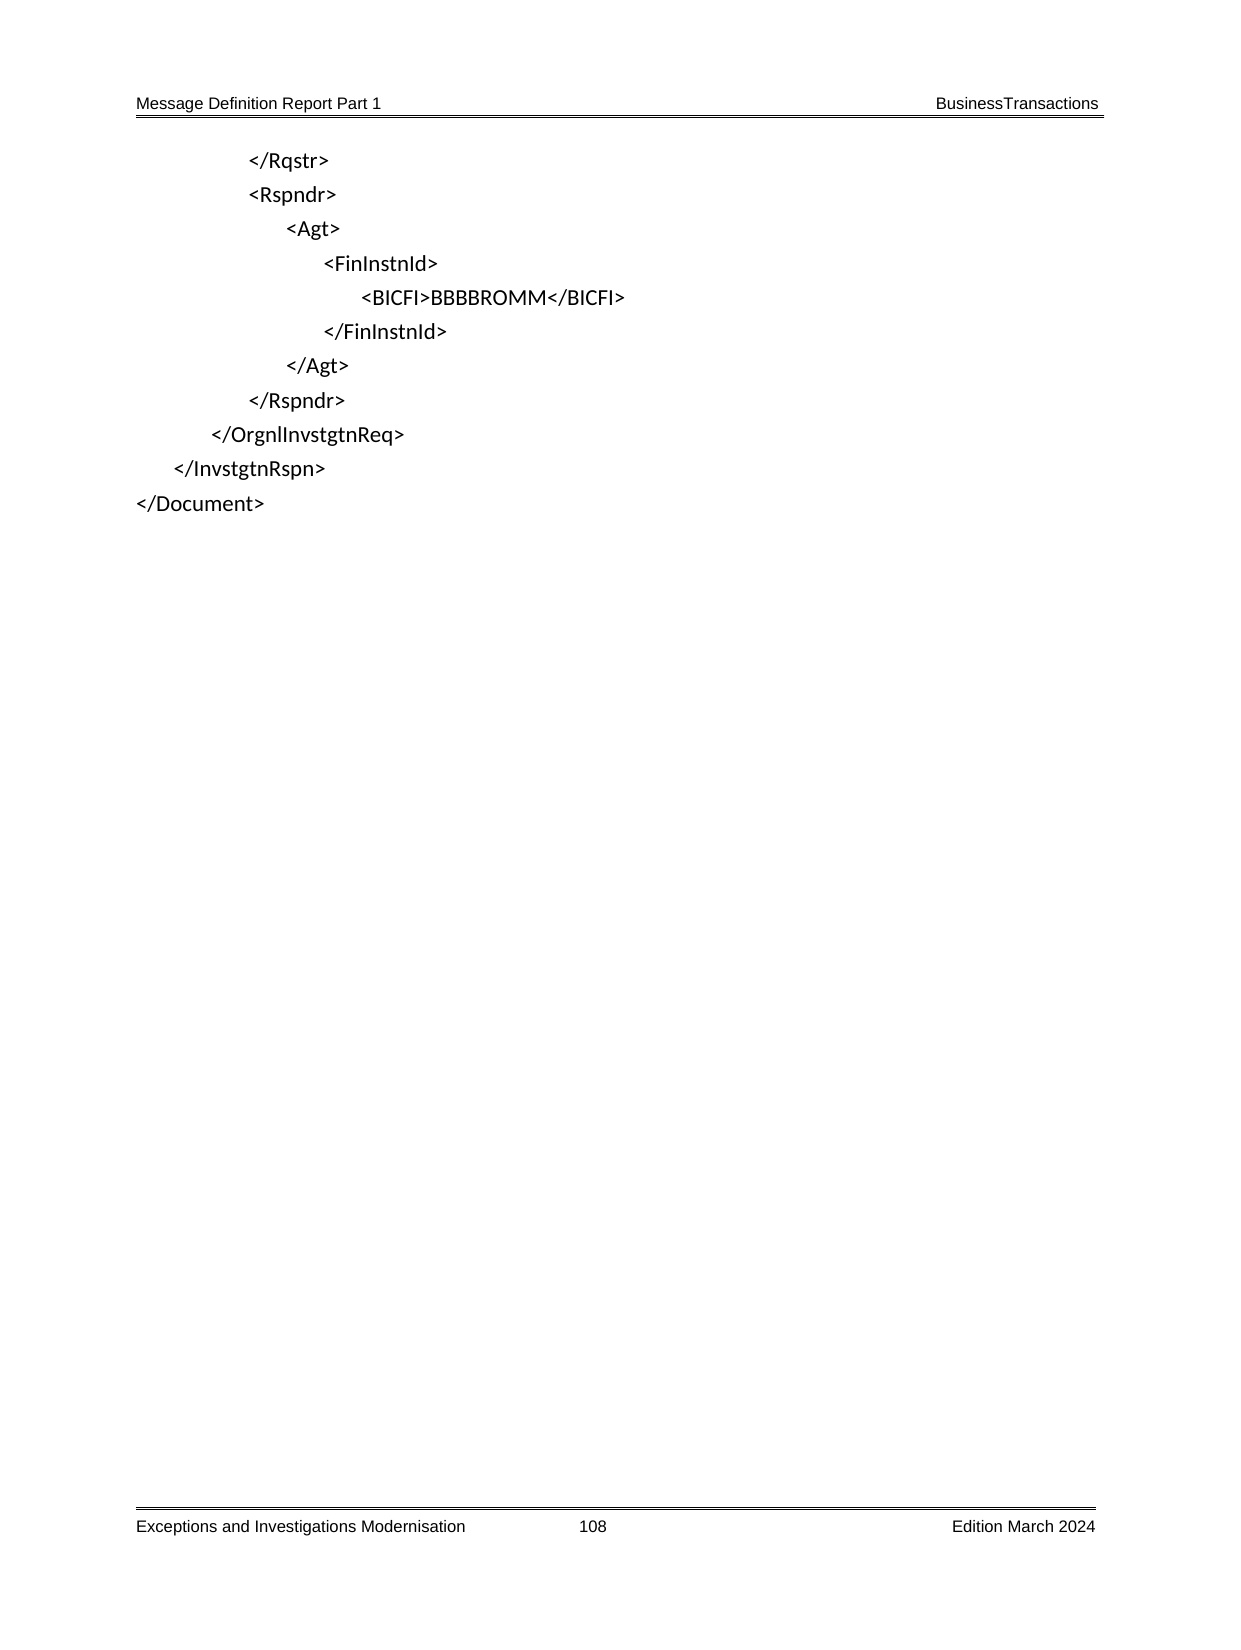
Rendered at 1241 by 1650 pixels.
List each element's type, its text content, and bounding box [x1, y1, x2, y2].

text <FinInstnId> [136, 249, 1104, 277]
text </Document> [136, 489, 1104, 517]
text </FinInstnId> [136, 317, 1104, 345]
text <BICFI>BBBBROMM</BICFI> [136, 283, 1104, 311]
text </OrgnlInvstgtnReq> [136, 420, 1104, 448]
text <Agt> [136, 214, 1104, 242]
text </Rqstr> [136, 146, 1104, 174]
text </InvstgtnRspn> [136, 454, 1104, 482]
text <Rspndr> [136, 180, 1104, 208]
text </Agt> [136, 352, 1104, 379]
text </Rspndr> [136, 386, 1104, 414]
